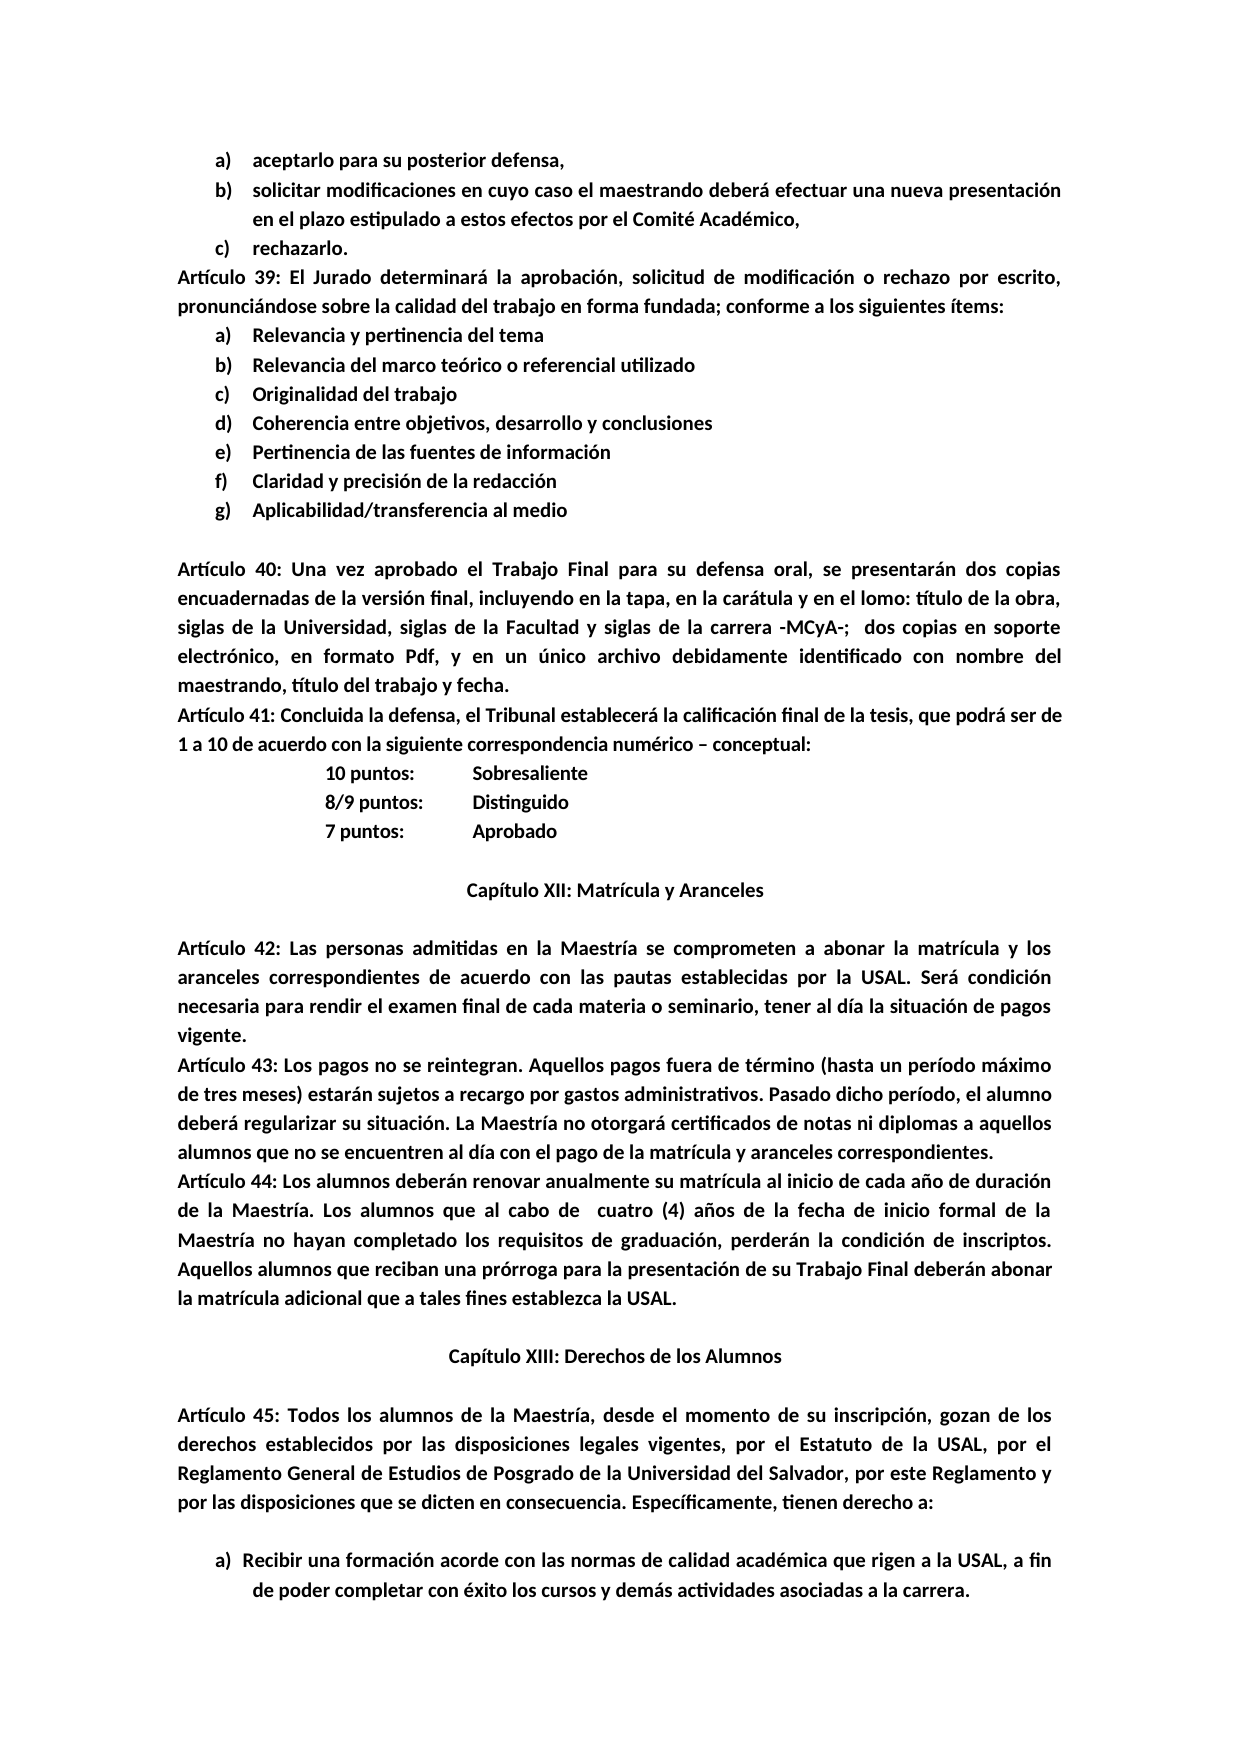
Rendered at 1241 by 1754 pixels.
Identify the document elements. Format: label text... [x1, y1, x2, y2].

text Artículo 41: Concluida la defensa, el Tribunal establecerá la calificación final de la tesis, que podrá ser de 10 de acuerdo con la siguiente correspondencia numérico – conceptual: [177, 702, 1063, 756]
text 10 puntos: Sobresaliente [325, 760, 1063, 786]
list Originalidad del trabajo [215, 381, 1063, 406]
list solicitar modificaciones en cuyo caso el maestrando deberá efectuar una nueva presentación en el plazo estipulado a estos efectos por el Comité Académico, [215, 177, 1063, 231]
list Coherencia entre objetivos, desarrollo y conclusiones [215, 410, 1063, 436]
list Aplicabilidad/transferencia al medio [215, 498, 1063, 523]
list Pertinencia de las fuentes de información [215, 439, 1063, 465]
list Relevancia y pertinencia del tema [215, 323, 1063, 348]
text Artículo 45: Todos los alumnos de la Maestría, desde el momento de su inscripción, gozan de los derechos establecidos por las disposiciones legales vigentes, por el Estatuto de la USAL, por el Reglamento General de Estudios de Posgrado de la Universidad del Salvador, por este Reglamento y por las disposiciones que se dicten en consecuencia. Específicamente, tienen derecho a: [177, 1402, 1053, 1515]
text Artículo 39: El Jurado determinará la aprobación, solicitud de modificación o rechazo por escrito, pronunciándose sobre la calidad del trabajo en forma fundada; conforme a los siguientes ítems: [177, 264, 1063, 319]
text a) Recibir una formación acorde con las normas de calidad académica que rigen a la USAL, a fin de poder completar con éxito los cursos y demás actividades asociadas a la carrera. [215, 1548, 1053, 1602]
text Capítulo XIII: Derechos de los Alumnos [177, 1343, 1053, 1369]
list Claridad y precisión de la redacción [215, 468, 1063, 494]
list rechazarlo. [215, 235, 1063, 261]
text Artículo 40: Una vez aprobado el Trabajo Final para su defensa oral, se presentarán dos copias encuadernadas de la versión final, incluyendo en la tapa, en la carátula y en el lomo: título de la obra, siglas de la Universidad, siglas de la Facultad y siglas de la carrera -MCyA-; dos copias en soporte electrónico, en formato Pdf, y en un único archivo debidamente identificado con nombre del maestrando, título del trabajo y fecha. [177, 556, 1063, 698]
text Capítulo XII: Matrícula y Aranceles [177, 877, 1053, 902]
text Artículo 43: Los pagos no se reintegran. Aquellos pagos fuera de término (hasta un período máximo de tres meses) estarán sujetos a recargo por gastos administrativos. Pasado dicho período, el alumno deberá regularizar su situación. La Maestría no otorgará certificados de notas ni diplomas a aquellos alumnos que no se encuentren al día con el pago de la matrícula y aranceles correspondientes. [177, 1052, 1053, 1165]
list Relevancia del marco teórico o referencial utilizado [215, 352, 1063, 377]
text Artículo 44: Los alumnos deberán renovar anualmente su matrícula al inicio de cada año de duración de la Maestría. Los alumnos que al cabo de cuatro (4) años de la fecha de inicio formal de la Maestría no hayan completado los requisitos de graduación, perderán la condición de inscriptos. Aquellos alumnos que reciban una prórroga para la presentación de su Trabajo Final deberán abonar la matrícula adicional que a tales fines establezca la USAL. [177, 1168, 1053, 1311]
text Artículo 42: Las personas admitidas en la Maestría se comprometen a abonar la matrícula y los aranceles correspondientes de acuerdo con las pautas establecidas por la USAL. Será condición necesaria para rendir el examen final de cada materia o seminario, tener al día la situación de pagos vigente. [177, 935, 1053, 1048]
text 7 puntos: Aprobado [325, 818, 1063, 844]
text 8/9 puntos: Distinguido [325, 789, 1063, 815]
list aceptarlo para su posterior defensa, [215, 148, 1063, 173]
